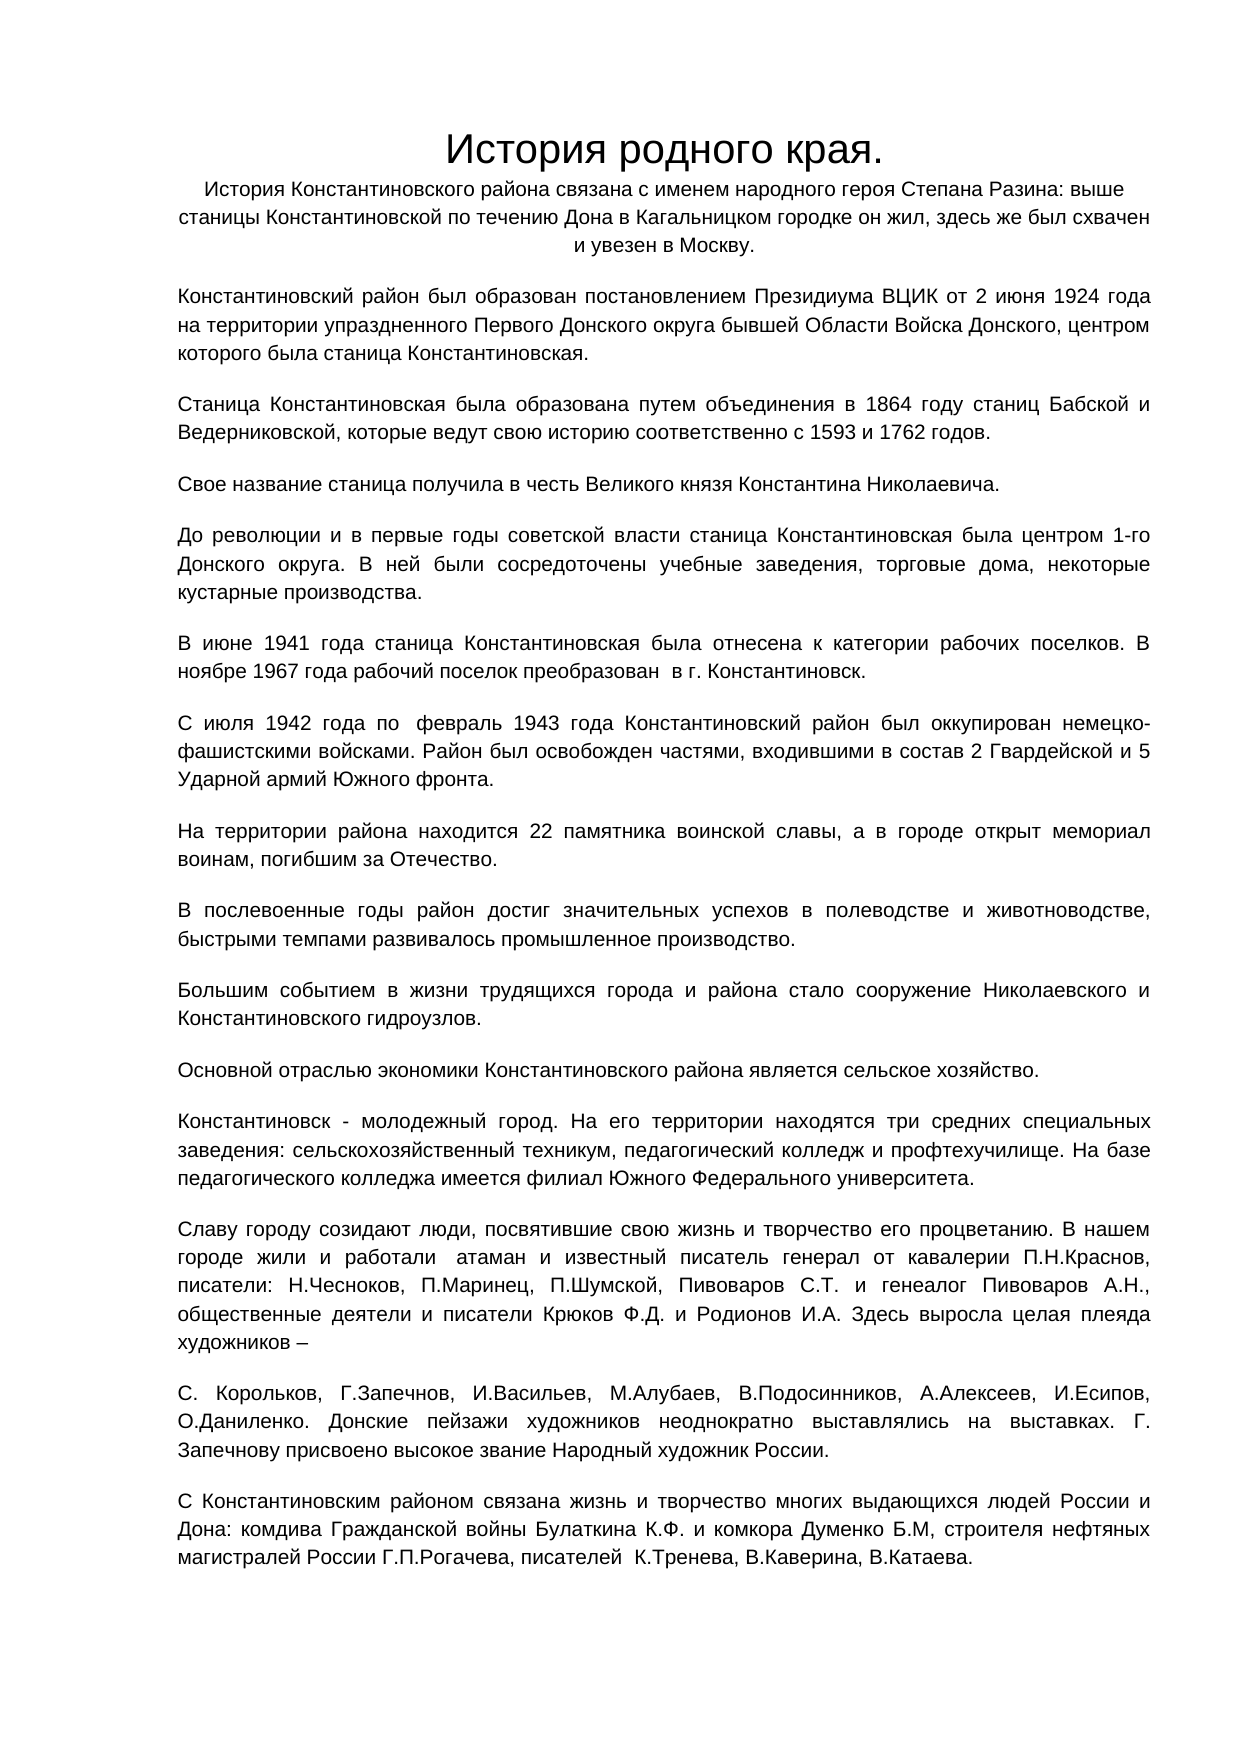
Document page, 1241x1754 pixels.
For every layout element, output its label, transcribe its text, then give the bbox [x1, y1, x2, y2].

text В июне 1941 года станица Константиновская была отнесена к категории рабочих поселков. В ноябре 1967 года рабочий поселок преобразован в г. Константиновск. [177, 627, 1152, 683]
text До революции и в первые годы советской власти станица Константиновская была центром 1-го Донского округа. В ней были сосредоточены учебные заведения, торговые дома, некоторые кустарные производства. [177, 519, 1152, 603]
text Основной отраслью экономики Константиновского района является сельское хозяйство. [177, 1053, 1152, 1082]
text Константиновск - молодежный город. На его территории находятся три средних специальных заведения: сельскохозяйственный техникум, педагогический колледж и профтехучилище. На базе педагогического колледжа имеется филиал Южного Федерального университета. [177, 1105, 1152, 1189]
text Славу городу созидают люди, посвятившие свою жизнь и творчество его процветанию. В нашем городе жили и работали атаман и известный писатель генерал от кавалерии П.Н.Краснов, писатели: Н.Чесноков, П.Маринец, П.Шумской, Пивоваров С.Т. и генеалог Пивоваров А.Н., общественные деятели и писатели Крюков Ф.Д. и Родионов И.А. Здесь выросла целая плеяда художников – [177, 1213, 1152, 1353]
text Свое название станица получила в честь Великого князя Константина Николаевича. [177, 468, 1152, 496]
text История родного края. История Константиновского района связана с именем народного героя Степана Разина: выше станицы Константиновской по течению Дона в Кагальницком городке он жил, здесь же был схвачен и увезен в Москву. [177, 124, 1152, 257]
text Большим событием в жизни трудящихся города и района стало сооружение Николаевского и Константиновского гидроузлов. [177, 974, 1152, 1030]
text Станица Константиновская была образована путем объединения в 1864 году станиц Бабской и Ведерниковской, которые ведут свою историю соответственно с 1593 и 1762 годов. [177, 388, 1152, 444]
text В послевоенные годы район достиг значительных успехов в полеводстве и животноводстве, быстрыми темпами развивалось промышленное производство. [177, 894, 1152, 950]
text С Константиновским районом связана жизнь и творчество многих выдающихся людей России и Дона: комдива Гражданской войны Булаткина К.Ф. и комкора Думенко Б.М, строителя нефтяных магистралей России Г.П.Рогачева, писателей К.Тренева, В.Каверина, В.Катаева. [177, 1485, 1152, 1569]
text С. Корольков, Г.Запечнов, И.Васильев, М.Алубаев, В.Подосинников, А.Алексеев, И.Есипов, О.Даниленко. Донские пейзажи художников неоднократно выставлялись на выставках. Г. Запечнову присвоено высокое звание Народный художник России. [177, 1377, 1152, 1461]
text Константиновский район был образован постановлением Президиума ВЦИК от 2 июня 1924 года на территории упраздненного Первого Донского округа бывшей Области Войска Донского, центром которого была станица Константиновская. [177, 280, 1152, 364]
text С июля 1942 года по февраль 1943 года Константиновский район был оккупирован немецко-фашистскими войсками. Район был освобожден частями, входившими в состав 2 Гвардейской и 5 Ударной армий Южного фронта. [177, 707, 1152, 791]
text На территории района находится 22 памятника воинской славы, а в городе открыт мемориал воинам, погибшим за Отечество. [177, 814, 1152, 871]
